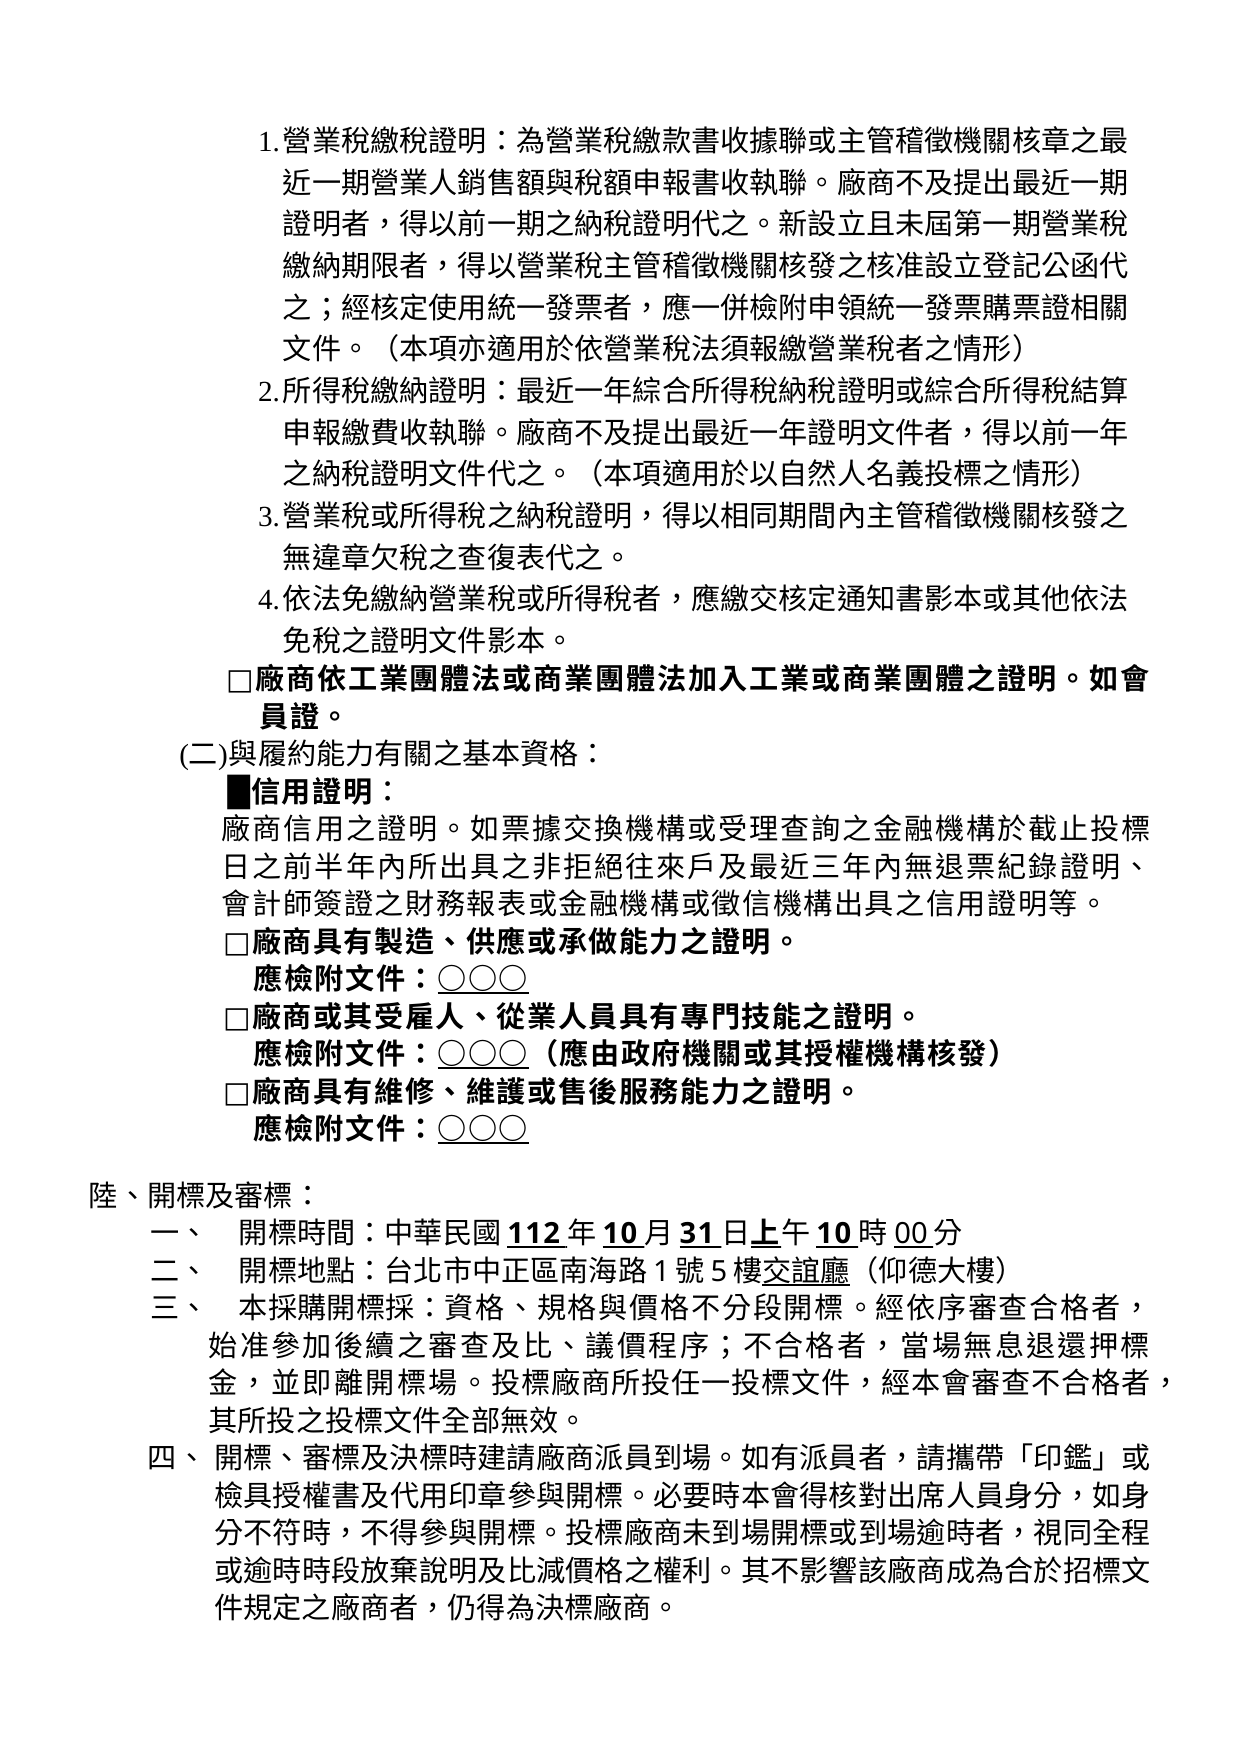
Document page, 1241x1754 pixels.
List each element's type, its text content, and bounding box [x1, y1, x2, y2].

list 本採購開標採：資格、規格與價格不分段開標。經依序審查合格者，始准參加後續之審查及比、議價程序；不合格者，當場無息退還押標金，並即離開標場。投標廠商所投任一投標文件，經本會審查不合格者，其所投之投標文件全部無效。 [150, 1289, 1152, 1439]
list 營業稅繳稅證明：為營業稅繳款書收據聯或主管稽徵機關核章之最近一期營業人銷售額與稅額申報書收執聯。廠商不及提出最近一期證明者，得以前一期之納稅證明代之。新設立且未屆第一期營業稅繳納期限者，得以營業稅主管稽徵機關核發之核准設立登記公函代之；經核定使用統一發票者，應一併檢附申領統一發票購票證相關文件。（本項亦適用於依營業稅法須報繳營業稅者之情形） [258, 118, 1152, 368]
list 與履約能力有關之基本資格： [179, 735, 1152, 772]
list 依法免繳納營業稅或所得稅者，應繳交核定通知書影本或其他依法免稅之證明文件影本。 [258, 576, 1152, 660]
text □廠商具有製造、供應或承做能力之證明。 [222, 922, 1152, 960]
text □廠商具有維修、維護或售後服務能力之證明。 [222, 1072, 1152, 1110]
text □廠商依工業團體法或商業團體法加入工業或商業團體之證明。如會員證。 [226, 660, 1152, 735]
text █信用證明︰ [227, 772, 1152, 810]
text 應檢附文件：○○○ [222, 1110, 1152, 1147]
text 陸、開標及審標： [89, 1176, 1152, 1214]
list 開標時間：中華民國112年10月31日上午10時 00分 [150, 1214, 1152, 1251]
text 應檢附文件：○○○ [222, 960, 1152, 997]
list 營業稅或所得稅之納稅證明，得以相同期間內主管稽徵機關核發之無違章欠稅之查復表代之。 [258, 493, 1152, 576]
text 應檢附文件：○○○（應由政府機關或其授權機構核發） [222, 1035, 1152, 1072]
list 所得稅繳納證明：最近一年綜合所得稅納稅證明或綜合所得稅結算申報繳費收執聯。廠商不及提出最近一年證明文件者，得以前一年之納稅證明文件代之。（本項適用於以自然人名義投標之情形） [258, 368, 1152, 493]
list 開標、審標及決標時建請廠商派員到場。如有派員者，請攜帶「印鑑」或檢具授權書及代用印章參與開標。必要時本會得核對出席人員身分，如身分不符時，不得參與開標。投標廠商未到場開標或到場逾時者，視同全程或逾時時段放棄說明及比減價格之權利。其不影響該廠商成為合於招標文件規定之廠商者，仍得為決標廠商。 [147, 1439, 1152, 1626]
text 廠商信用之證明。如票據交換機構或受理查詢之金融機構於截止投標日之前半年內所出具之非拒絕往來戶及最近三年內無退票紀錄證明、會計師簽證之財務報表或金融機構或徵信機構出具之信用證明等。 [222, 810, 1152, 922]
list 開標地點：台北市中正區南海路1號5樓交誼廳（仰德大樓） [150, 1251, 1152, 1289]
text □廠商或其受雇人、從業人員具有專門技能之證明。 [222, 997, 1152, 1035]
